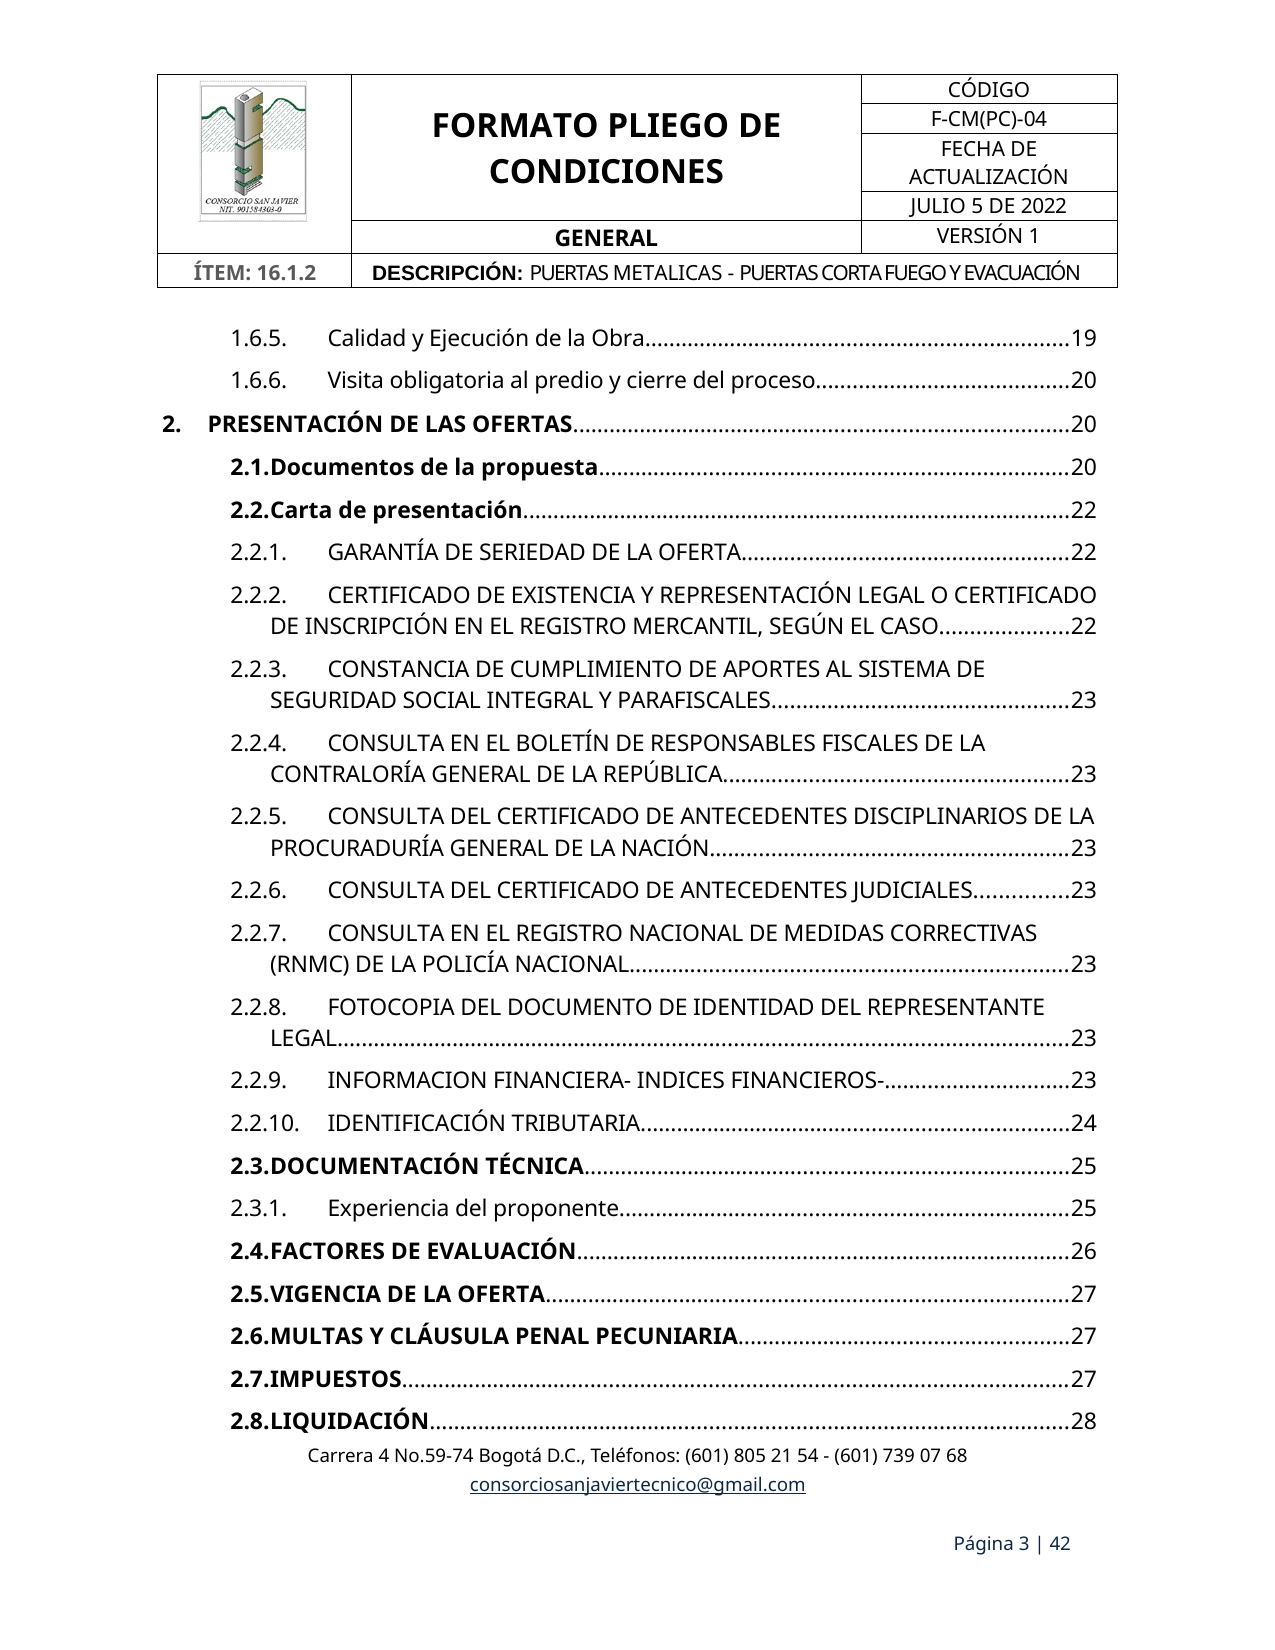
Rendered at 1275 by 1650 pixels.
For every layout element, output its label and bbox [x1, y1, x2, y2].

picture [198, 80, 308, 222]
